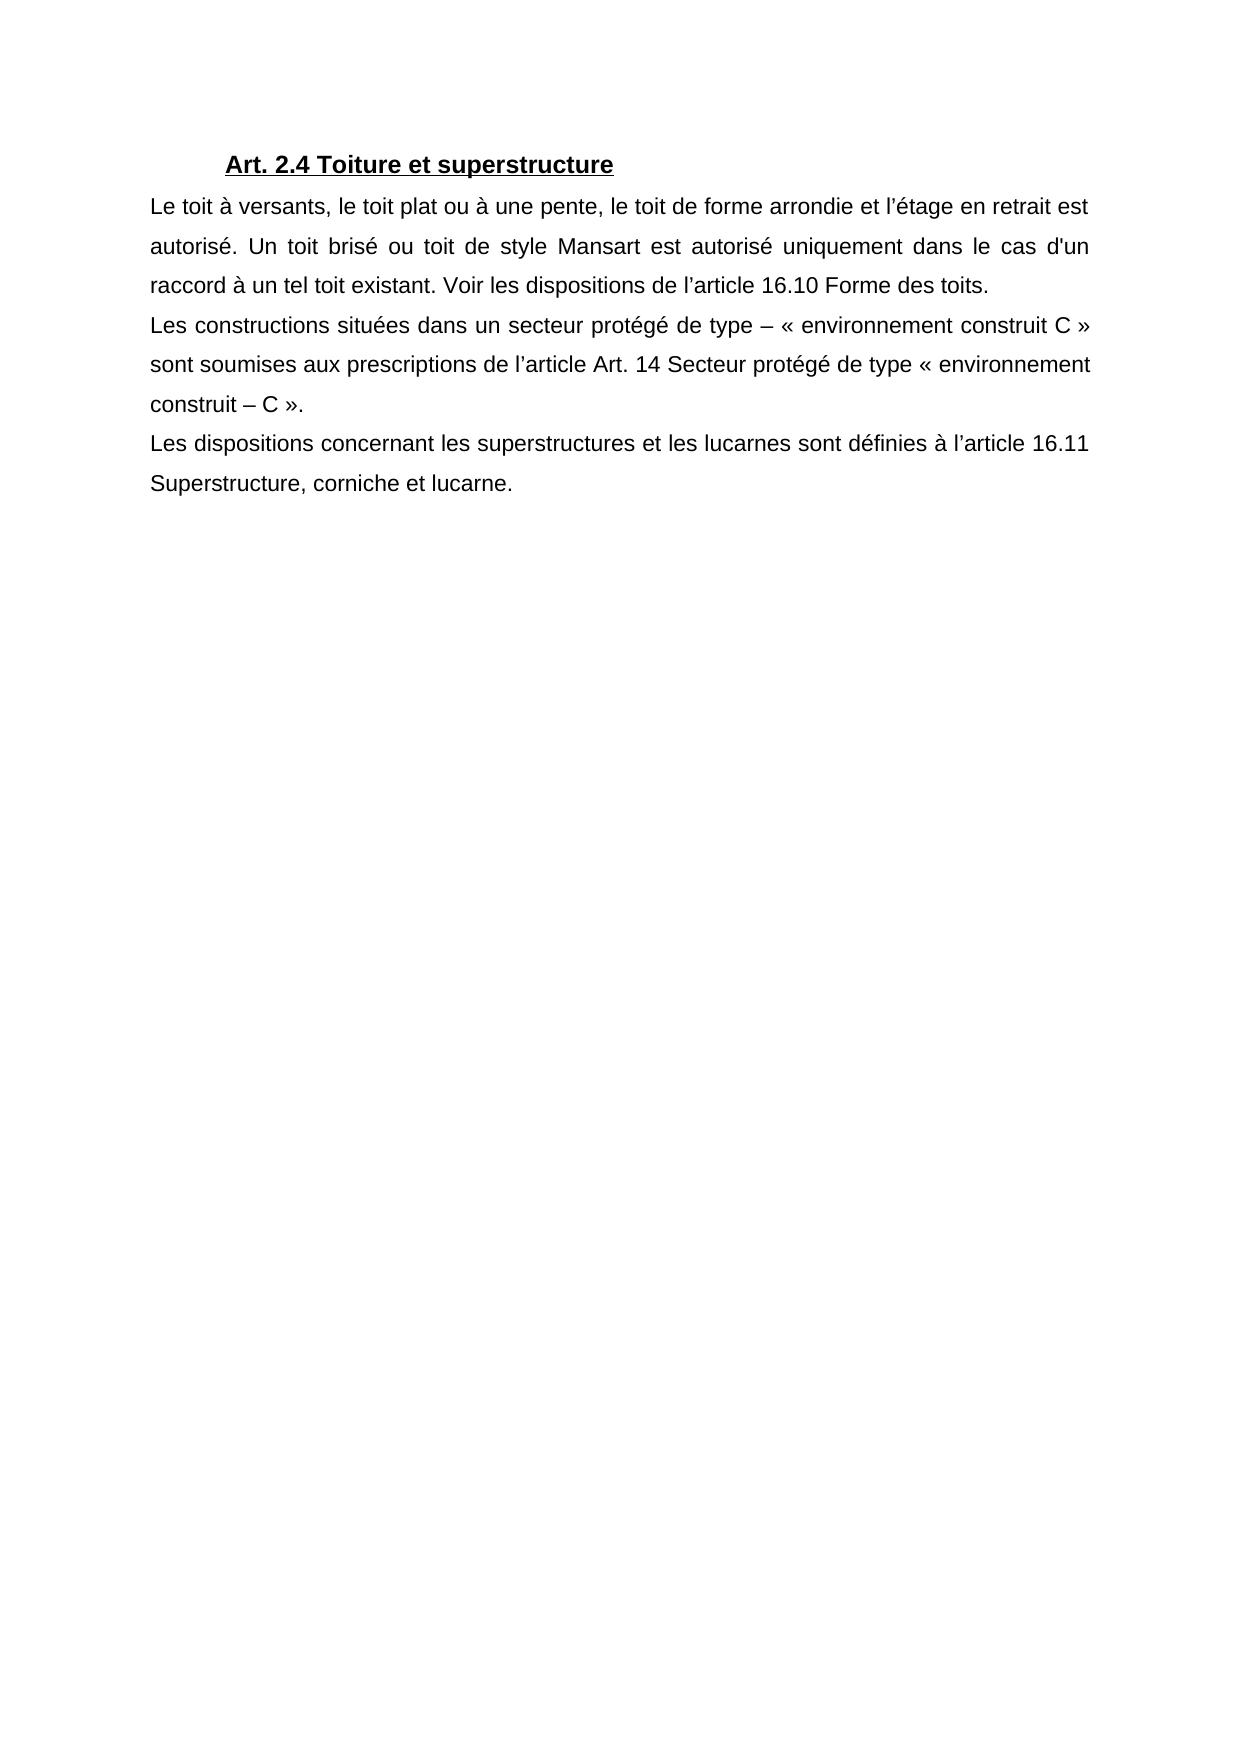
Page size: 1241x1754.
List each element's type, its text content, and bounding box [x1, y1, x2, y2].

text Le toit à versants, le toit plat ou à une pente, le toit de forme arrondie et l’étage en retrait est autorisé. Un toit brisé ou toit de style Mansart est autorisé uniquement dans le cas d'un raccord à un tel toit existant. Voir les dispositions de l’article 16.10 Forme des toits. [150, 193, 1090, 298]
text Les constructions situées dans un secteur protégé de type – « environnement construit C » sont soumises aux prescriptions de l’article Art. 14 Secteur protégé de type « environnement construit – C ». [150, 312, 1090, 417]
subtitle Art. 2.4 Toiture et superstructure [225, 150, 1090, 179]
text Les dispositions concernant les superstructures et les lucarnes sont définies à l’article 16.11 Superstructure, corniche et lucarne. [150, 430, 1090, 496]
